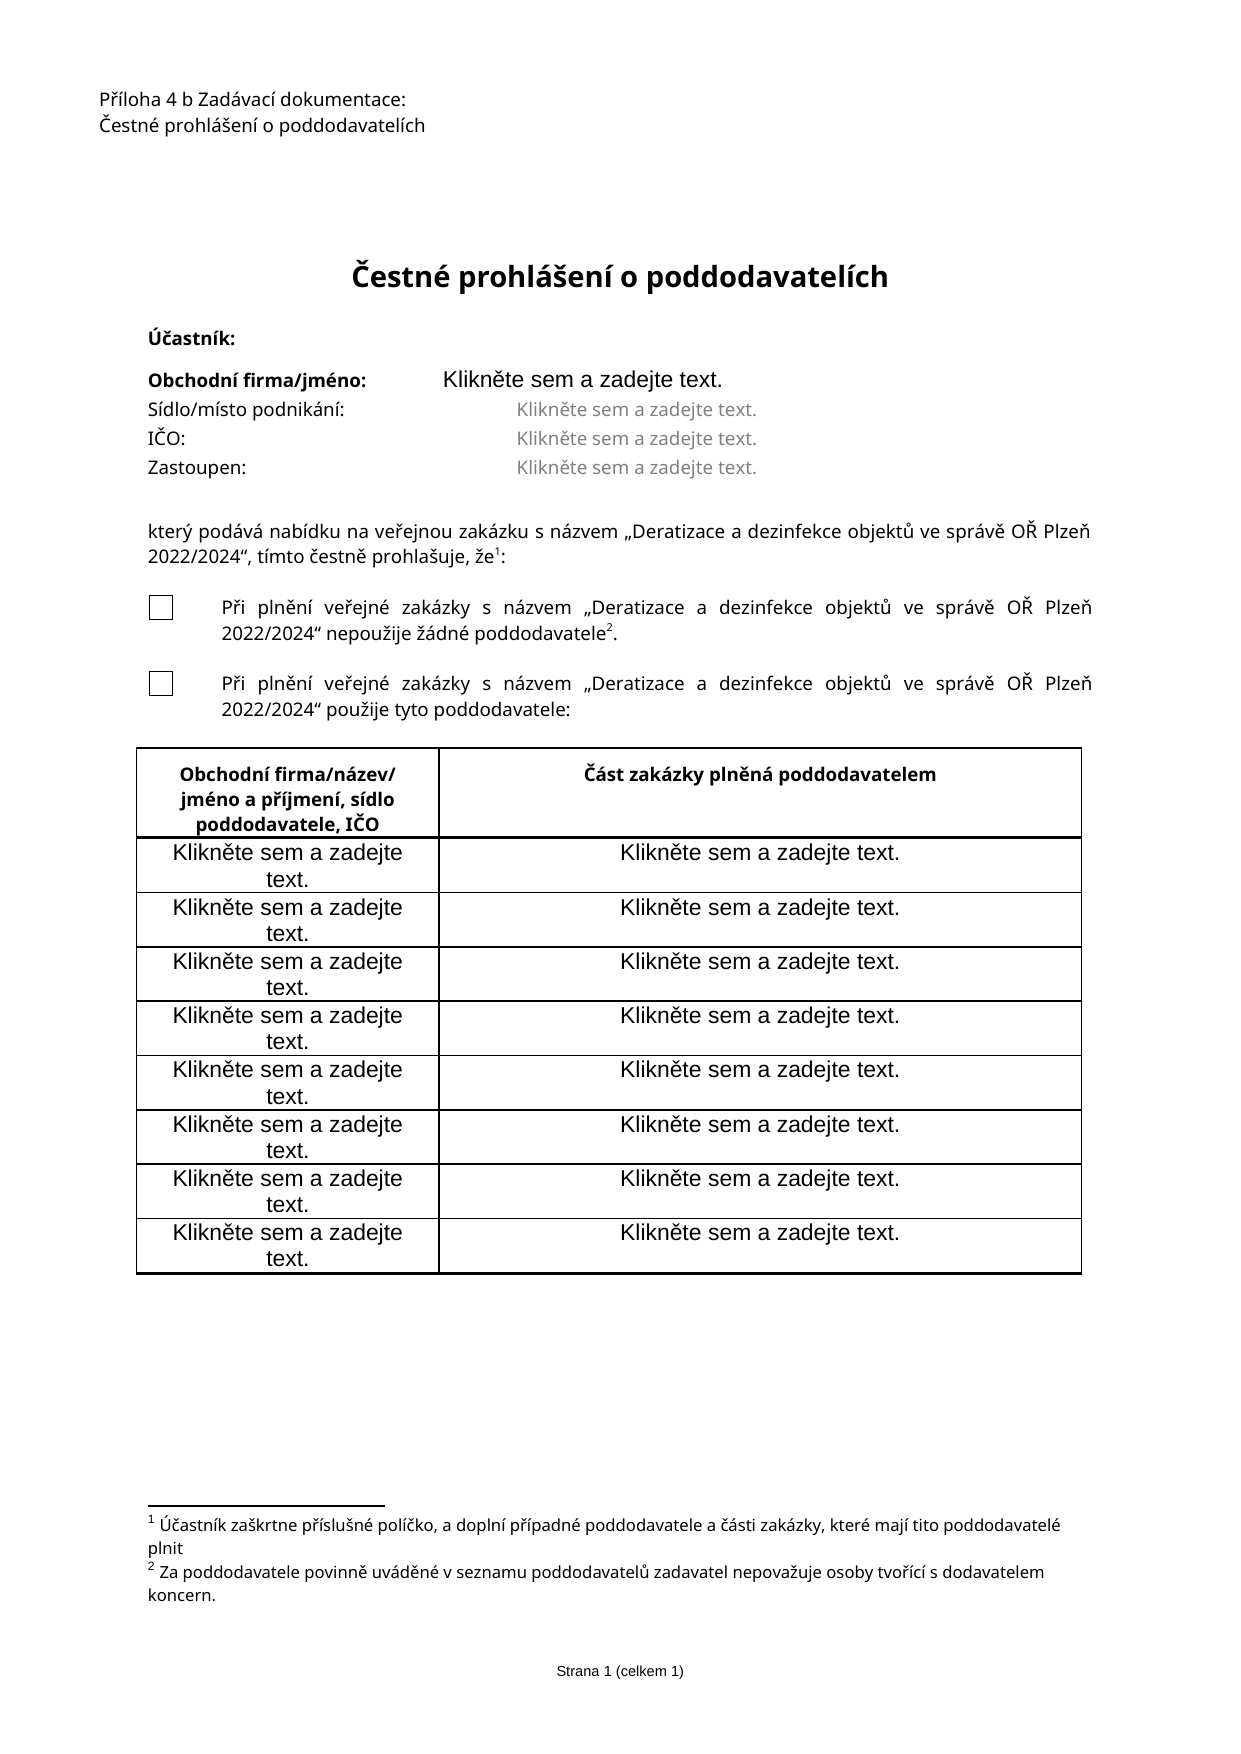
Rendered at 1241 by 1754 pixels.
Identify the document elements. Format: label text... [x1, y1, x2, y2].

text Při plnění veřejné zakázky s názvem „Deratizace a dezinfekce objektů ve správě OŘ Plzeň 2022/2024“ použije tyto poddodavatele: [148, 670, 1093, 721]
text IČO: [148, 422, 1093, 451]
text který podává nabídku na veřejnou zakázku s názvem „Deratizace a dezinfekce objektů ve správě OŘ Plzeň 2022/2024“, tímto čestně prohlašuje, že: [148, 518, 1093, 569]
table_header Část zakázky plněná poddodavatelem [440, 749, 1081, 836]
table_header Obchodní firma/název/ jméno a příjmení, sídlo poddodavatele, IČO [137, 749, 438, 836]
text Obchodní firma/jméno: [148, 364, 1093, 393]
text Při plnění veřejné zakázky s názvem „Deratizace a dezinfekce objektů ve správě OŘ Plzeň 2022/2024“ nepoužije žádné poddodavatele. [148, 594, 1093, 645]
title Čestné prohlášení o poddodavatelích [148, 256, 1093, 296]
text Zastoupen: [148, 451, 1093, 480]
text Sídlo/místo podnikání: [148, 393, 1093, 422]
text Účastník: [148, 321, 1093, 352]
